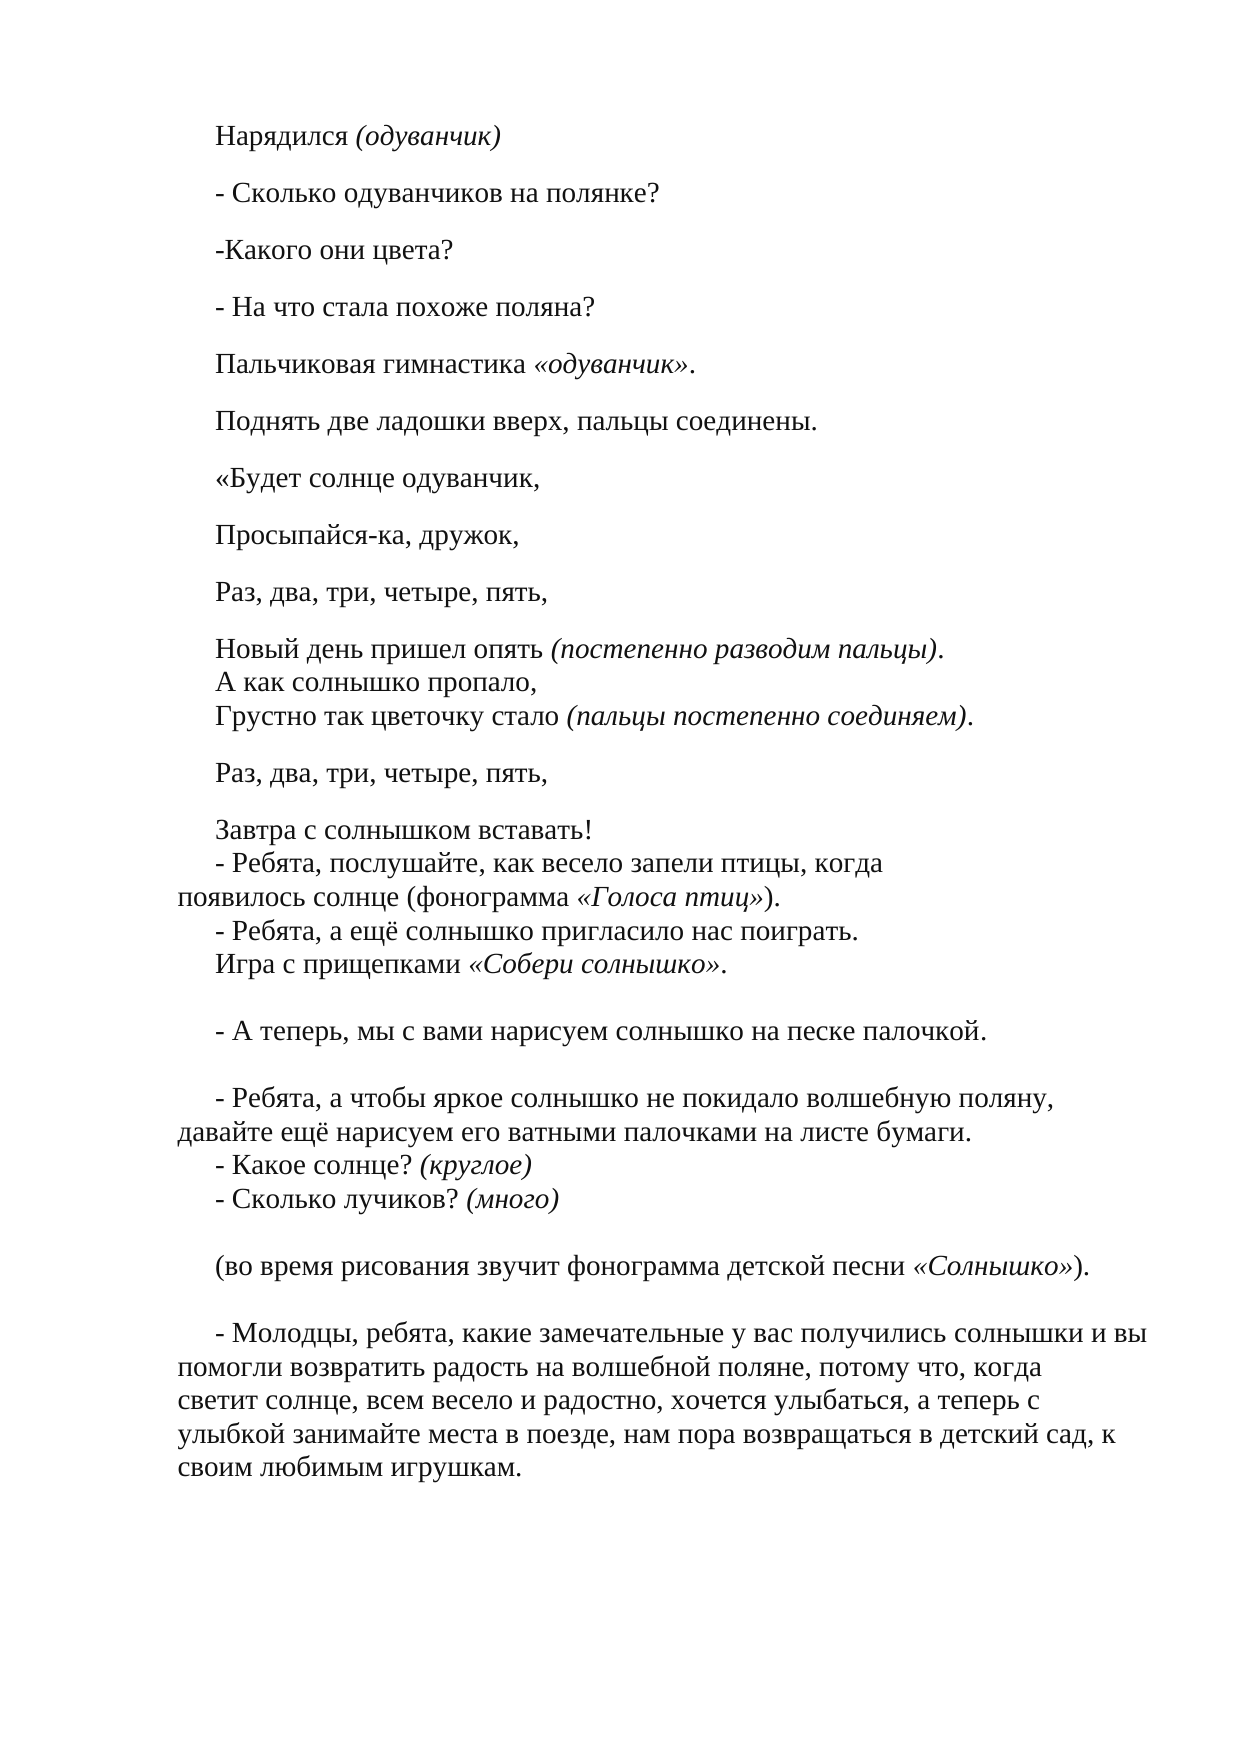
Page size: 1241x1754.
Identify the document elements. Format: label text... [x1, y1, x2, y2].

text - Ребята, послушайте, как весело запели птицы, когда появилось солнце (фонограмма «Голоса птиц»). [177, 846, 1152, 913]
text Раз, два, три, четыре, пять, [177, 755, 1152, 788]
text «Будет солнце одуванчик, [177, 460, 1152, 493]
text Раз, два, три, четыре, пять, [177, 574, 1152, 607]
text (во время рисования звучит фонограмма детской песни «Солнышко»). [177, 1248, 1152, 1282]
text Просыпайся-ка, дружок, [177, 517, 1152, 551]
text Завтра с солнышком вставать! [177, 812, 1152, 846]
text -Какого они цвета? [177, 232, 1152, 266]
text - Ребята, а ещё солнышко пригласило нас поиграть. [177, 913, 1152, 946]
text Грустно так цветочку стало (пальцы постепенно соединяем). [177, 698, 1152, 732]
text Новый день пришел опять (постепенно разводим пальцы). [177, 631, 1152, 664]
text - А теперь, мы с вами нарисуем солнышко на песке палочкой. [177, 1013, 1152, 1047]
text А как солнышко пропало, [177, 664, 1152, 698]
text Поднять две ладошки вверх, пальцы соединены. [177, 403, 1152, 437]
text Игра с прищепками «Собери солнышко». [177, 946, 1152, 980]
text Нарядился (одуванчик) [177, 118, 1152, 152]
text - Сколько одуванчиков на полянке? [177, 175, 1152, 209]
text - Ребята, а чтобы яркое солнышко не покидало волшебную поляну, давайте ещё нарисуем его ватными палочками на листе бумаги. [177, 1080, 1152, 1147]
text - Сколько лучиков? (много) [177, 1181, 1152, 1214]
text - Молодцы, ребята, какие замечательные у вас получились солнышки и вы помогли возвратить радость на волшебной поляне, потому что, когда светит солнце, всем весело и радостно, хочется улыбаться, а теперь с улыбкой занимайте места в поезде, нам пора возвращаться в детский сад, к своим любимым игрушкам. [177, 1315, 1152, 1483]
text Пальчиковая гимнастика «одуванчик». [177, 346, 1152, 379]
text - На что стала похоже поляна? [177, 289, 1152, 323]
text - Какое солнце? (круглое) [177, 1147, 1152, 1181]
